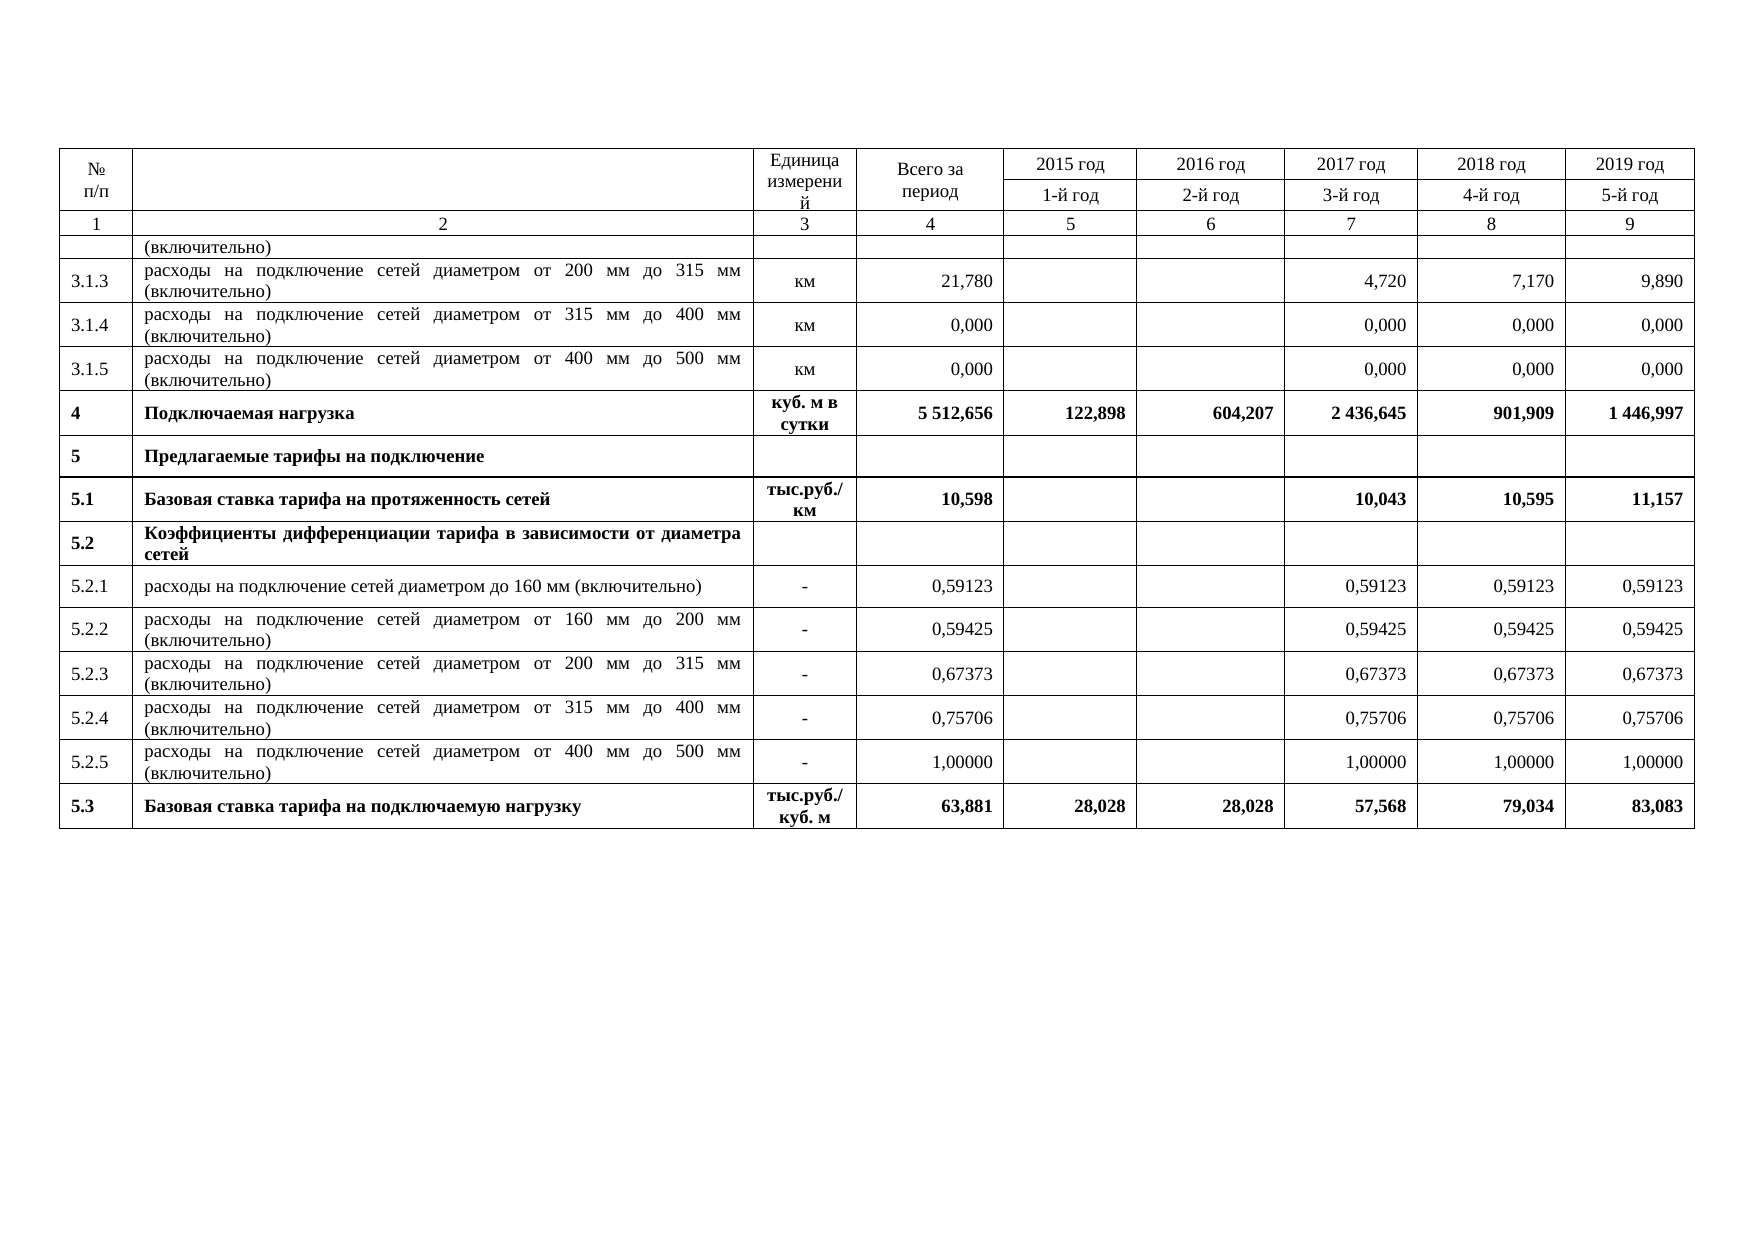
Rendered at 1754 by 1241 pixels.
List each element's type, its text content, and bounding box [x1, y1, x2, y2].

table_cell [1004, 652, 1136, 695]
table_cell [1004, 566, 1136, 607]
table_cell 0,75706 [1566, 696, 1694, 739]
table_cell расходы на подключение сетей диаметром от 400 мм до 500 мм (включительно) [133, 740, 753, 783]
table_cell [1004, 696, 1136, 739]
table_cell км [754, 303, 856, 346]
table_cell 3.1.3 [60, 259, 132, 302]
table_cell 0,000 [1285, 347, 1417, 390]
table_cell тыс.руб./куб. м [754, 784, 856, 827]
table_cell [1285, 522, 1417, 565]
table_cell - [754, 652, 856, 695]
table_cell 122,898 [1004, 391, 1136, 434]
table_cell [1137, 608, 1284, 651]
table_cell [1137, 436, 1284, 476]
table_cell 83,083 [1566, 784, 1694, 827]
table_cell [1004, 740, 1136, 783]
table_cell 0,67373 [1418, 652, 1565, 695]
table_cell расходы на подключение сетей диаметром до 160 мм (включительно) [133, 566, 753, 607]
table_cell 7 [1285, 211, 1417, 235]
table_cell - [754, 696, 856, 739]
table_cell 0,000 [1566, 303, 1694, 346]
table_cell км [754, 347, 856, 390]
table_cell 3.1.4 [60, 303, 132, 346]
table_cell [754, 522, 856, 565]
table_cell [1137, 259, 1284, 302]
table_cell 604,207 [1137, 391, 1284, 434]
table_cell [1137, 566, 1284, 607]
table_cell 5.2.1 [60, 566, 132, 607]
table_cell [1418, 522, 1565, 565]
table_cell 0,67373 [857, 652, 1003, 695]
table_cell 4 [857, 211, 1003, 235]
table_cell 1,00000 [1418, 740, 1565, 783]
table_cell [1004, 436, 1136, 476]
table_cell [1137, 478, 1284, 521]
table_cell 1,00000 [1285, 740, 1417, 783]
table_cell 3.1.5 [60, 347, 132, 390]
table_cell [1566, 436, 1694, 476]
table_cell 5-й год [1566, 180, 1694, 210]
table_header 2015 год [1004, 149, 1136, 179]
table_cell расходы на подключение сетей диаметром от 160 мм до 200 мм (включительно) [133, 608, 753, 651]
table_header Всего за период [857, 149, 1003, 210]
table_cell 0,59123 [1566, 566, 1694, 607]
table_cell Коэффициенты дифференциации тарифа в зависимости от диаметра сетей [133, 522, 753, 565]
table_cell 0,75706 [1285, 696, 1417, 739]
table_cell [1285, 436, 1417, 476]
table_cell 63,881 [857, 784, 1003, 827]
table_cell [1004, 236, 1136, 258]
table_cell 57,568 [1285, 784, 1417, 827]
table_cell Подключаемая нагрузка [133, 391, 753, 434]
table_cell 0,59123 [857, 566, 1003, 607]
table_cell 0,67373 [1285, 652, 1417, 695]
table_cell Базовая ставка тарифа на подключаемую нагрузку [133, 784, 753, 827]
table_cell 10,598 [857, 478, 1003, 521]
table_cell км [754, 236, 856, 258]
table_cell 5.3 [60, 784, 132, 827]
table_cell [1137, 347, 1284, 390]
table_cell 1 446,997 [1566, 391, 1694, 434]
table_cell 5 [60, 436, 132, 476]
table_cell 0,59425 [1566, 608, 1694, 651]
table_cell [1137, 652, 1284, 695]
table_cell 0,59425 [1285, 608, 1417, 651]
table_cell 0,000 [857, 347, 1003, 390]
table_cell 901,909 [1418, 391, 1565, 434]
table_cell - [754, 608, 856, 651]
table_header Единица измерений [754, 149, 856, 210]
table_cell [1004, 608, 1136, 651]
table_cell 5.1 [60, 478, 132, 521]
table_cell 0,59425 [1418, 608, 1565, 651]
table_cell 5 512,656 [857, 391, 1003, 434]
table_cell км [754, 259, 856, 302]
table_cell 0,75706 [1418, 696, 1565, 739]
table_cell [1004, 522, 1136, 565]
table_cell 8 [1418, 211, 1565, 235]
table_cell 4-й год [1418, 180, 1565, 210]
table_cell 9 [1566, 211, 1694, 235]
table_cell 3-й год [1285, 180, 1417, 210]
table_cell [857, 522, 1003, 565]
table_cell 1,378 [1418, 236, 1565, 258]
table_cell 10,595 [1418, 478, 1565, 521]
table_cell 28,028 [1004, 784, 1136, 827]
table_cell расходы на подключение сетей диаметром от 200 мм до 315 мм (включительно) [133, 259, 753, 302]
table_cell 1 [60, 211, 132, 235]
table_cell 0,67373 [1566, 652, 1694, 695]
table_cell [1418, 436, 1565, 476]
table_cell 5.2.3 [60, 652, 132, 695]
table_cell 0,050 [1285, 236, 1417, 258]
table_cell [1137, 696, 1284, 739]
table_cell куб. м в сутки [754, 391, 856, 434]
table_cell 7,170 [1418, 259, 1565, 302]
table_cell 6 [1137, 211, 1284, 235]
table_cell 2,008 [857, 236, 1003, 258]
table_cell 5.2.4 [60, 696, 132, 739]
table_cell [133, 236, 753, 258]
table_header 2017 год [1285, 149, 1417, 179]
table_cell 11,157 [1566, 478, 1694, 521]
table_cell [1137, 740, 1284, 783]
table_cell расходы на подключение сетей диаметром от 200 мм до 315 мм (включительно) [133, 652, 753, 695]
table_cell Базовая ставка тарифа на протяженность сетей [133, 478, 753, 521]
table_cell 79,034 [1418, 784, 1565, 827]
table_cell [1137, 303, 1284, 346]
table_cell 0,000 [1418, 303, 1565, 346]
table_cell 5.2 [60, 522, 132, 565]
table_cell 21,780 [857, 259, 1003, 302]
table_cell 0,000 [1566, 347, 1694, 390]
table_cell 0,75706 [857, 696, 1003, 739]
table_cell 0,59123 [1418, 566, 1565, 607]
table_cell 3 [754, 211, 856, 235]
table_cell - [754, 566, 856, 607]
table_cell 0,580 [1566, 236, 1694, 258]
table_cell 28,028 [1137, 784, 1284, 827]
table_cell - [754, 740, 856, 783]
table_cell 2 436,645 [1285, 391, 1417, 434]
table_header [133, 149, 753, 210]
table_cell расходы на подключение сетей диаметром от 400 мм до 500 мм (включительно) [133, 347, 753, 390]
table_cell 0,000 [857, 303, 1003, 346]
table_header № п/п [60, 149, 132, 210]
table_cell 0,000 [1418, 347, 1565, 390]
table_cell [1004, 347, 1136, 390]
table_cell [1004, 478, 1136, 521]
table_cell 0,59425 [857, 608, 1003, 651]
table_cell 2 [133, 211, 753, 235]
table_cell 5.2.2 [60, 608, 132, 651]
table_cell 5.2.5 [60, 740, 132, 783]
table_cell [754, 436, 856, 476]
table_cell расходы на подключение сетей диаметром от 315 мм до 400 мм (включительно) [133, 303, 753, 346]
table_cell 10,043 [1285, 478, 1417, 521]
table_cell [1004, 259, 1136, 302]
table_cell 1,00000 [857, 740, 1003, 783]
table_cell 2-й год [1137, 180, 1284, 210]
table_cell 4 [60, 391, 132, 434]
table_cell [857, 436, 1003, 476]
table_cell [1566, 522, 1694, 565]
table_cell [1004, 303, 1136, 346]
table_cell 3.1.2 [60, 236, 132, 258]
table_header 2018 год [1418, 149, 1565, 179]
table_cell 4,720 [1285, 259, 1417, 302]
table_cell расходы на подключение сетей диаметром от 315 мм до 400 мм (включительно) [133, 696, 753, 739]
table_cell 0,000 [1285, 303, 1417, 346]
table_cell 0,59123 [1285, 566, 1417, 607]
table_cell 1,00000 [1566, 740, 1694, 783]
table_cell 9,890 [1566, 259, 1694, 302]
table_cell 1-й год [1004, 180, 1136, 210]
table_cell тыс.руб./км [754, 478, 856, 521]
table_cell 5 [1004, 211, 1136, 235]
table_cell Предлагаемые тарифы на подключение [133, 436, 753, 476]
table_cell [1137, 522, 1284, 565]
table_header 2019 год [1566, 149, 1694, 179]
table_header 2016 год [1137, 149, 1284, 179]
table_cell [1137, 236, 1284, 258]
